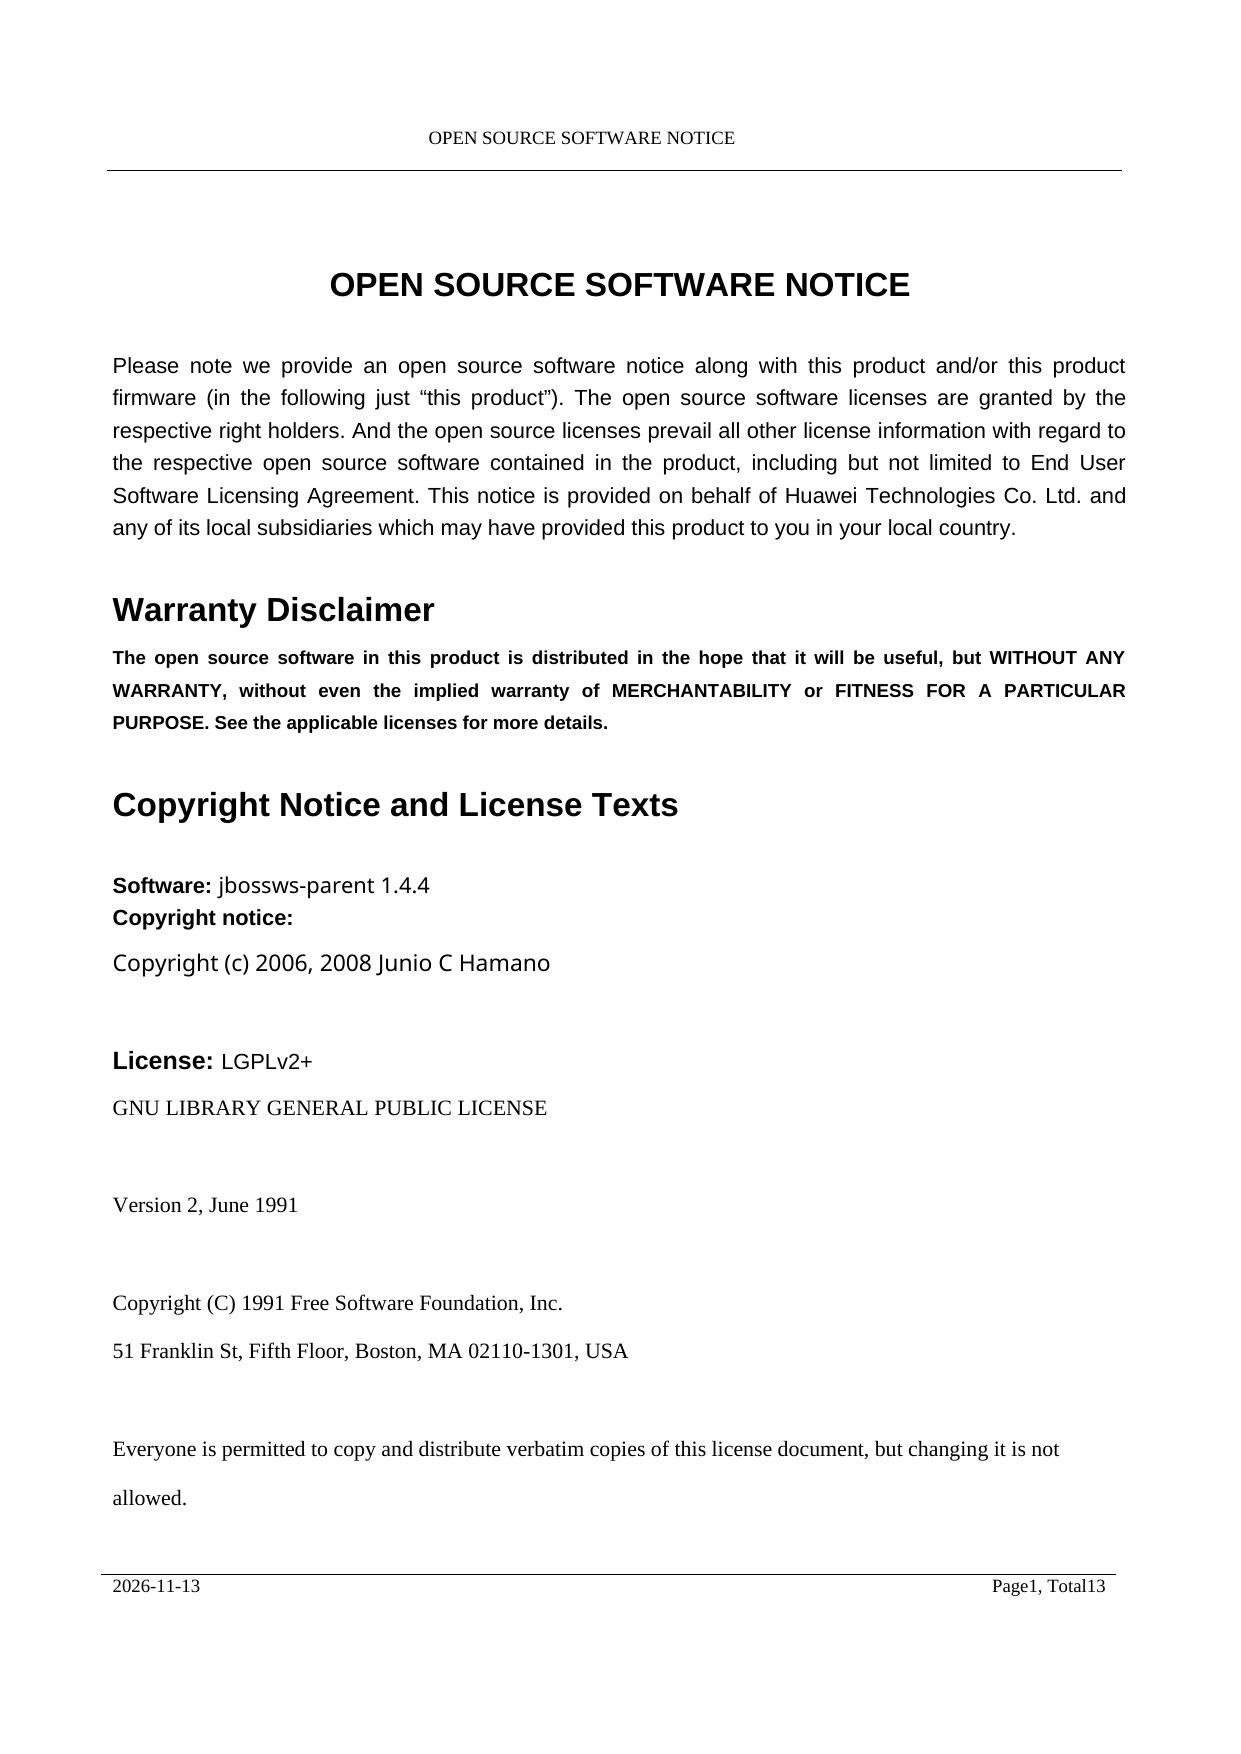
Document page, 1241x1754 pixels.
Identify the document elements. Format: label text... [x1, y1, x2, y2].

text OPEN SOURCE SOFTWARE NOTICE [112, 251, 1128, 316]
text Software: jbossws-parent 1.4.4 [112, 869, 1128, 901]
text Copyright notice: [112, 901, 1128, 934]
text Copyright Notice and License Texts [112, 771, 1128, 836]
text Copyright (c) 2006, 2008 Junio C Hamano [112, 947, 1128, 1028]
text Warranty Disclaimer [112, 576, 1128, 641]
text License: LGPLv2+ [112, 1044, 1128, 1077]
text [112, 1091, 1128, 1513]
text The open source software in this product is distributed in the hope that it will be useful, but WITHOUT ANY WARRANTY, without even the implied warranty of MERCHANTABILITY or FITNESS FOR A PARTICULAR PURPOSE. See the applicable licenses for more details. [112, 641, 1128, 739]
text Please note we provide an open source software notice along with this product and/or this product firmware (in the following just “this product”). The open source software licenses are granted by the respective right holders. And the open source licenses prevail all other license information with regard to the respective open source software contained in the product, including but not limited to End User Software Licensing Agreement. This notice is provided on behalf of Huawei Technologies Co. Ltd. and any of its local subsidiaries which may have provided this product to you in your local country. [112, 349, 1128, 544]
